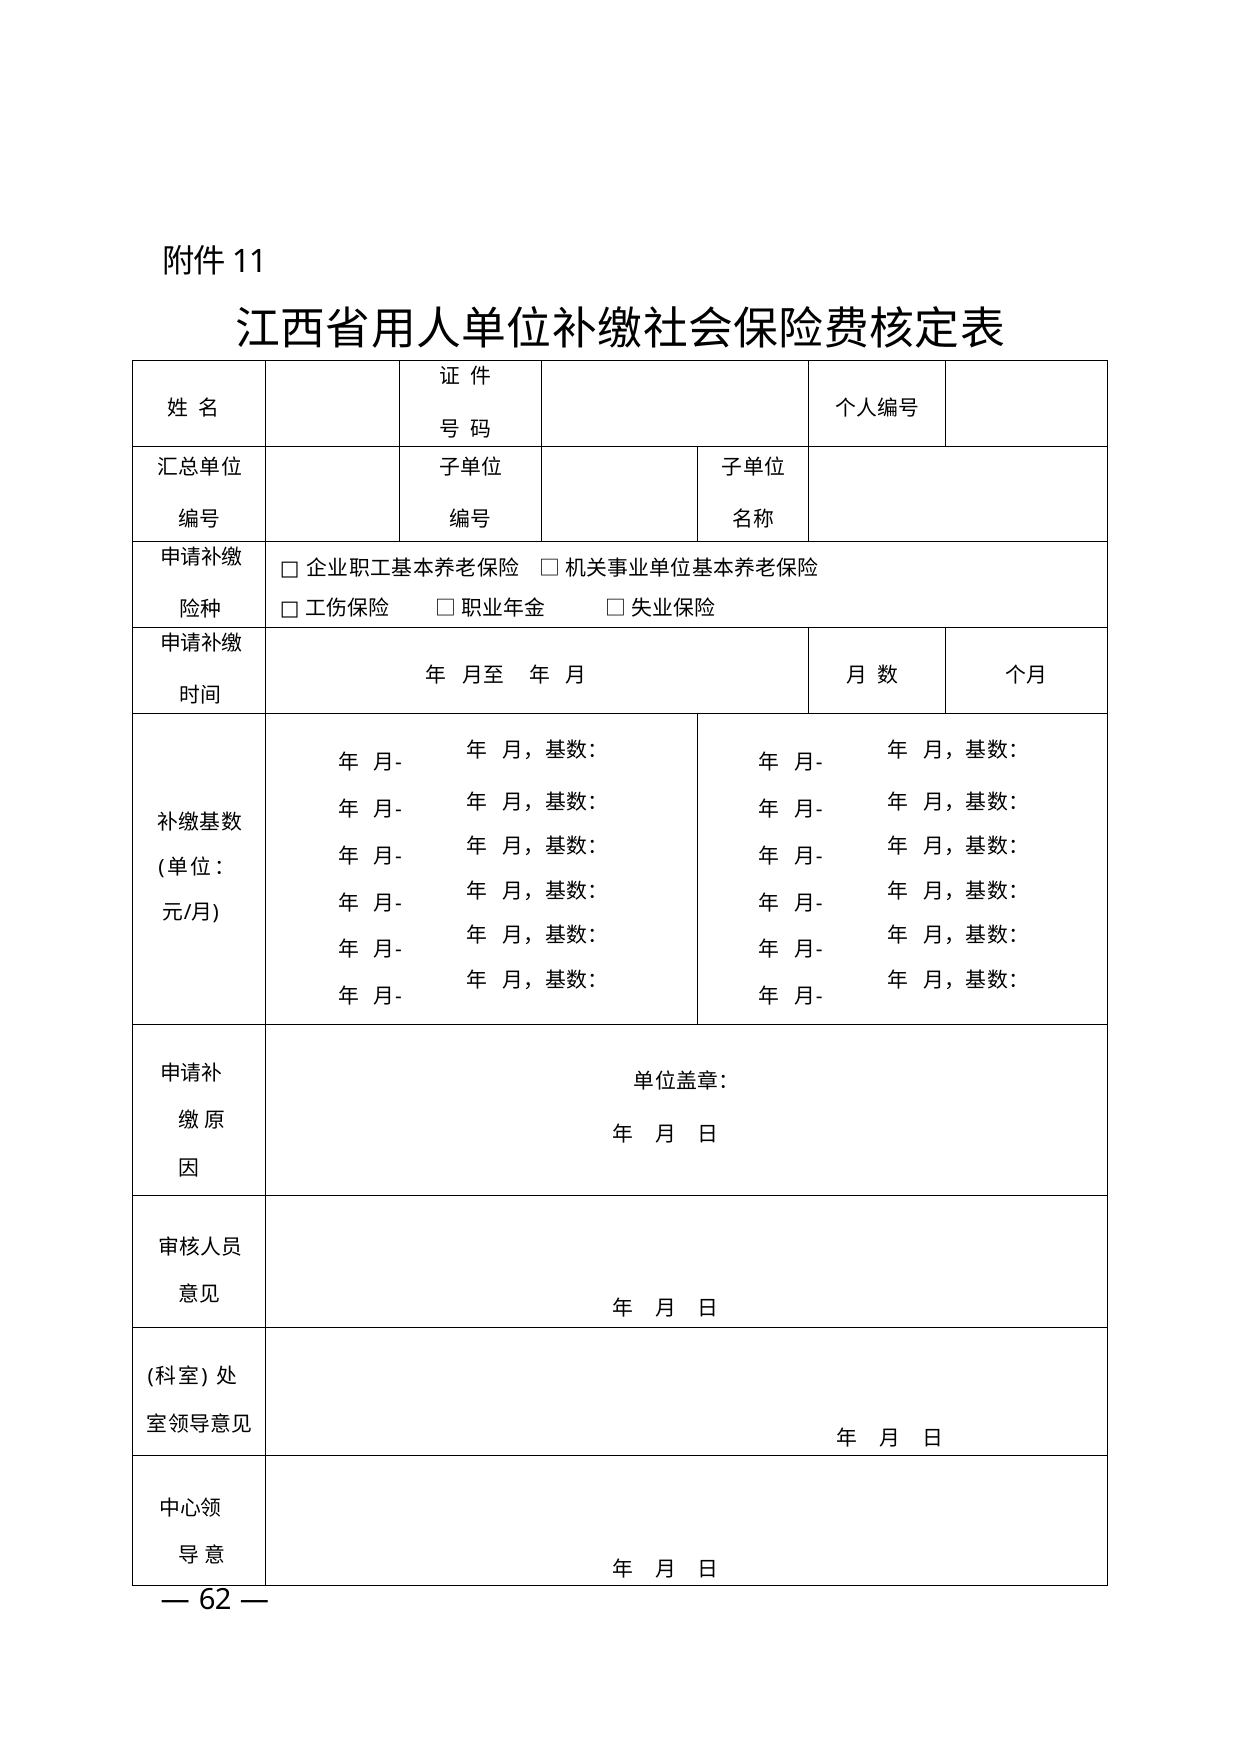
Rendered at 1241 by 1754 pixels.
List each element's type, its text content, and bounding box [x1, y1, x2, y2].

table_cell 申请补缴 险种 [133, 542, 265, 627]
text 附件 11 [162, 236, 1108, 281]
table_cell [266, 447, 399, 541]
table_cell □ 企业职工基本养老保险 □ 机关事业单位基本养老保险 □ 工伤保险 □ 职业年金 □ 失业保险 [266, 542, 1107, 627]
table_cell [542, 447, 697, 541]
text 江西省用人单位补缴社会保险费核定表 [235, 299, 1108, 356]
table_cell 单位盖章： 年 月 日 [266, 1025, 1107, 1195]
table_cell 子单位 名称 [698, 447, 808, 541]
table_cell 年 月- 年 月- 年 月- 年 月- 年 月- 年 月- [698, 714, 865, 1023]
table_cell 年 月 日 [266, 1328, 1107, 1455]
table_cell 子单位 编号 [400, 447, 541, 541]
table_header [266, 361, 399, 446]
table_cell 年 月- 年 月- 年 月- 年 月- 年 月- 年 月- [266, 714, 444, 1023]
table_cell (科室) 处 室领导意见 [133, 1328, 265, 1455]
table_cell 补缴基数 (单位： 元/月) [133, 714, 265, 1023]
table_header 姓 名 [133, 361, 265, 446]
table_cell 年 月，基数： 年 月，基数： 年 月，基数： 年 月，基数： 年 月，基数： 年 月，基数： [445, 714, 697, 1023]
table_cell 申请补缴 时间 [133, 628, 265, 713]
table_cell 申请补缴 原因 [133, 1025, 265, 1195]
table_header 证 件 号 码 [400, 361, 541, 446]
table_cell 审核人员 意见 [133, 1196, 265, 1327]
table_cell 年 月 日 [266, 1196, 1107, 1327]
table_cell 个月 [946, 628, 1107, 713]
table_cell [809, 447, 1107, 541]
table_cell 年 月 日 [266, 1456, 1107, 1585]
table_cell 汇总单位 编号 [133, 447, 265, 541]
table_header [542, 361, 808, 446]
table_cell 年 月至 年 月 [266, 628, 808, 713]
table_header [946, 361, 1107, 446]
table_cell 中心领导 意见 [133, 1456, 265, 1585]
table_cell 年 月，基数： 年 月，基数： 年 月，基数： 年 月，基数： 年 月，基数： 年 月，基数： [865, 714, 1107, 1023]
table_cell 月 数 [809, 628, 945, 713]
table_header 个人编号 [809, 361, 945, 446]
